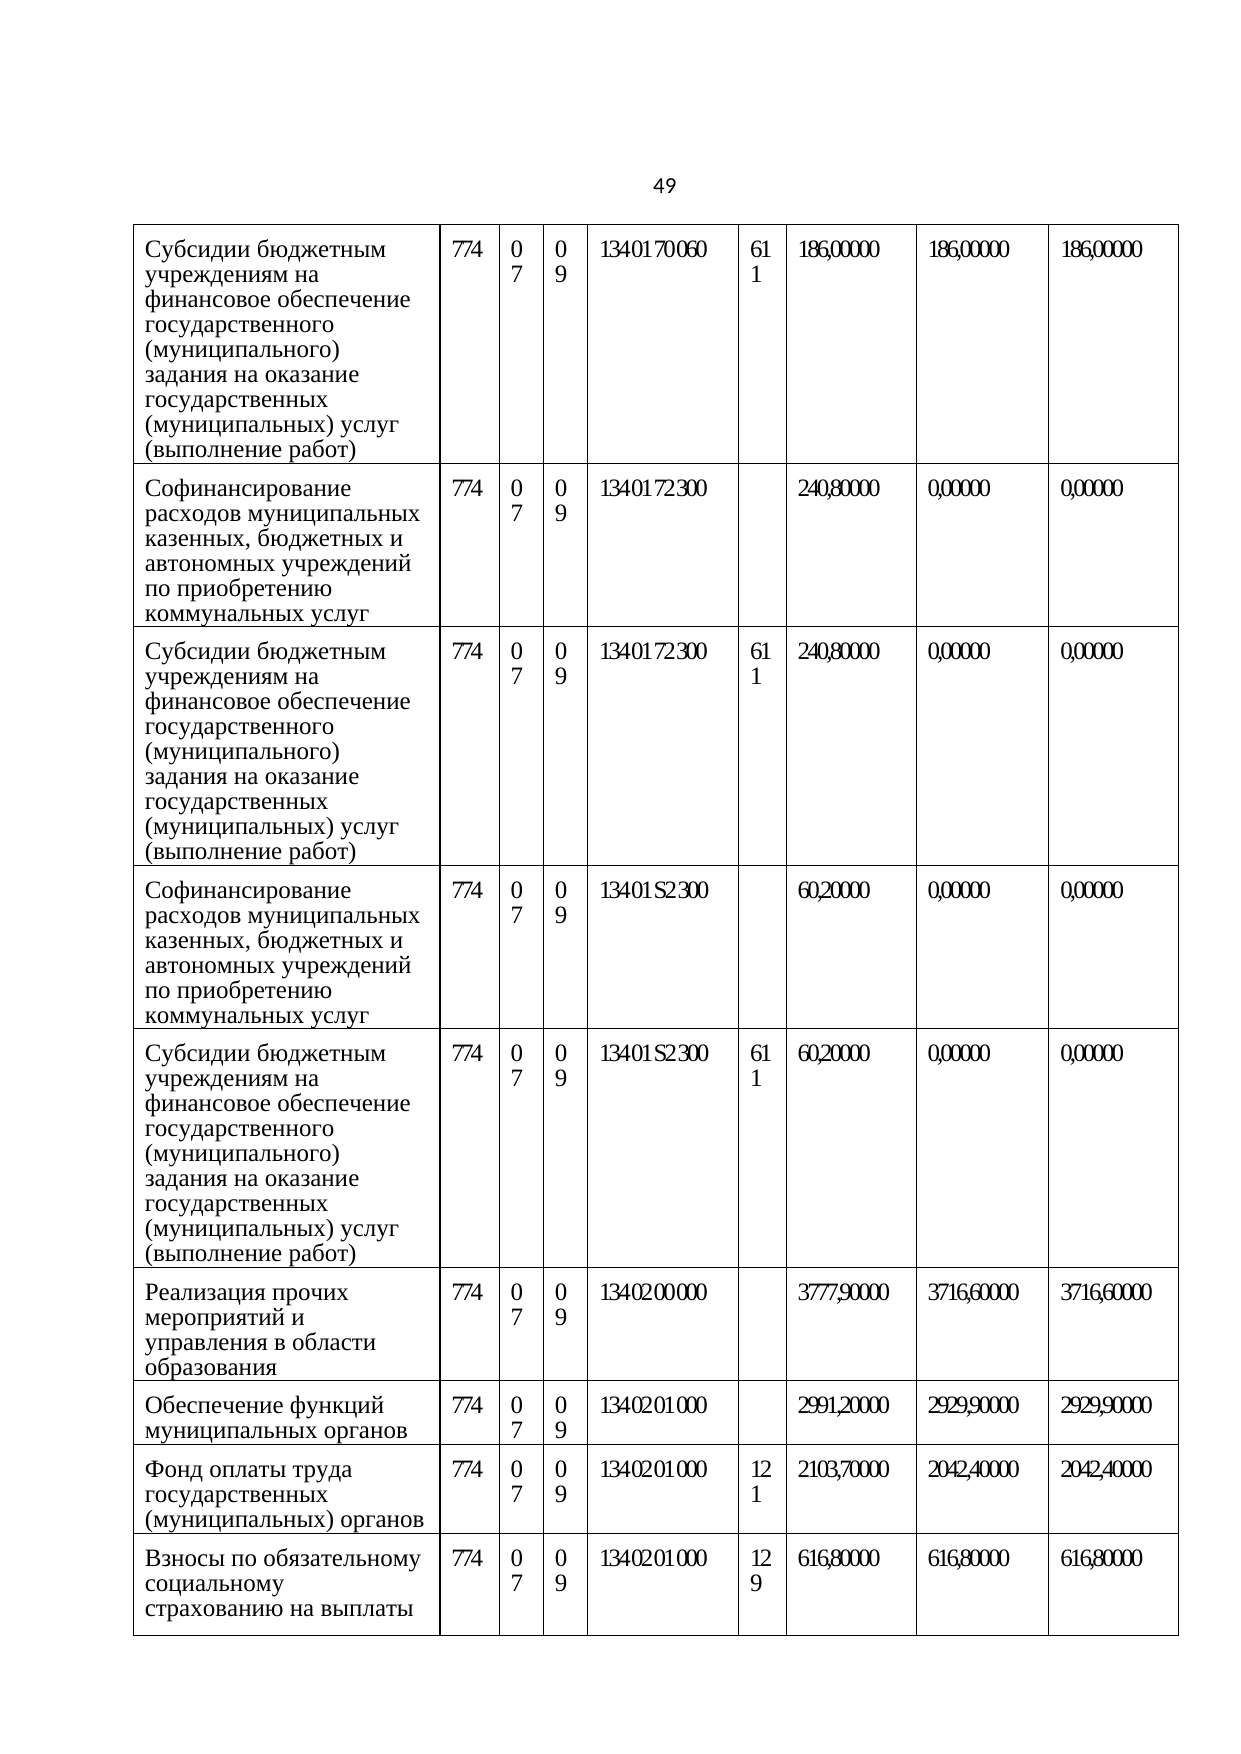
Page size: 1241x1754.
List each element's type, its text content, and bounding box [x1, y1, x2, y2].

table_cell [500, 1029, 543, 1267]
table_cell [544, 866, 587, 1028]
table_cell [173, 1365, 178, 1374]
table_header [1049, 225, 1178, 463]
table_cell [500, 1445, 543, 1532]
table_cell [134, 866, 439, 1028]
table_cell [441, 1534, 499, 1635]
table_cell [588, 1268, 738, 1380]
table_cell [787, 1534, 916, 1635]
text 49 [177, 171, 1152, 199]
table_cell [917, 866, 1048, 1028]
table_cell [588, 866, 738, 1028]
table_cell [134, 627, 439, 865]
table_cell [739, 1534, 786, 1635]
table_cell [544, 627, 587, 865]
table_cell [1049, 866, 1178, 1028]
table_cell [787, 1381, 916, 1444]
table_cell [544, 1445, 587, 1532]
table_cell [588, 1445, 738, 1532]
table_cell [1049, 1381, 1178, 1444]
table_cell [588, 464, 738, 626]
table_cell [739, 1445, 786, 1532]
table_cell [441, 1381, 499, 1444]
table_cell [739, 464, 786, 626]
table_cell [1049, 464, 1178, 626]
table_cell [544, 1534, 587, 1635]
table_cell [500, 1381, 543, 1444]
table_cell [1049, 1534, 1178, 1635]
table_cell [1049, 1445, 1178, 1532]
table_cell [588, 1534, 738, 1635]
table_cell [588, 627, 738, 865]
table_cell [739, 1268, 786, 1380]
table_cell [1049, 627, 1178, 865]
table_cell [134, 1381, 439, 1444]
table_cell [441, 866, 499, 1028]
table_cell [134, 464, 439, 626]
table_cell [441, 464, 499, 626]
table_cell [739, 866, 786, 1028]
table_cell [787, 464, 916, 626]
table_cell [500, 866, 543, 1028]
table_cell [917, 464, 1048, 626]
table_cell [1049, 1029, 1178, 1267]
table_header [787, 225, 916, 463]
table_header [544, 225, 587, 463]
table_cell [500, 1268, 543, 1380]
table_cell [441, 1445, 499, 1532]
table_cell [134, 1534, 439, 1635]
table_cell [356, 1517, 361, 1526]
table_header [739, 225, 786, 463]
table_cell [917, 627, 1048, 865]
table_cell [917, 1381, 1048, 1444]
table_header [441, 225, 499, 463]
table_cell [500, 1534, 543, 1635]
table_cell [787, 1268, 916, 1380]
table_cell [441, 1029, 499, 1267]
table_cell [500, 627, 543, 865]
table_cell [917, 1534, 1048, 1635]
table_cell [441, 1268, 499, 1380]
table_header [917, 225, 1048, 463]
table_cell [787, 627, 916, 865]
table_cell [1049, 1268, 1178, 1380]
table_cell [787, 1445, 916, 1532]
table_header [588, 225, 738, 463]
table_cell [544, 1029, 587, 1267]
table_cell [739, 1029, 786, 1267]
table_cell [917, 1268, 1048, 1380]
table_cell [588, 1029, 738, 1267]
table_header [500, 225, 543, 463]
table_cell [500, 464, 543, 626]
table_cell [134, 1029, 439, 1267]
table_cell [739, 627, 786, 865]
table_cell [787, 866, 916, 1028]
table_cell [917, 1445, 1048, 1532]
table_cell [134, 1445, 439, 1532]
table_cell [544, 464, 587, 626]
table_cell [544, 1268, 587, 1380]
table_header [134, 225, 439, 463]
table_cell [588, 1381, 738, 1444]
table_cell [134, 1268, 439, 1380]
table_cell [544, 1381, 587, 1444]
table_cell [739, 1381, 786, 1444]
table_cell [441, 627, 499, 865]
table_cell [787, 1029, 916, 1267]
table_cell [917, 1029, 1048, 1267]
